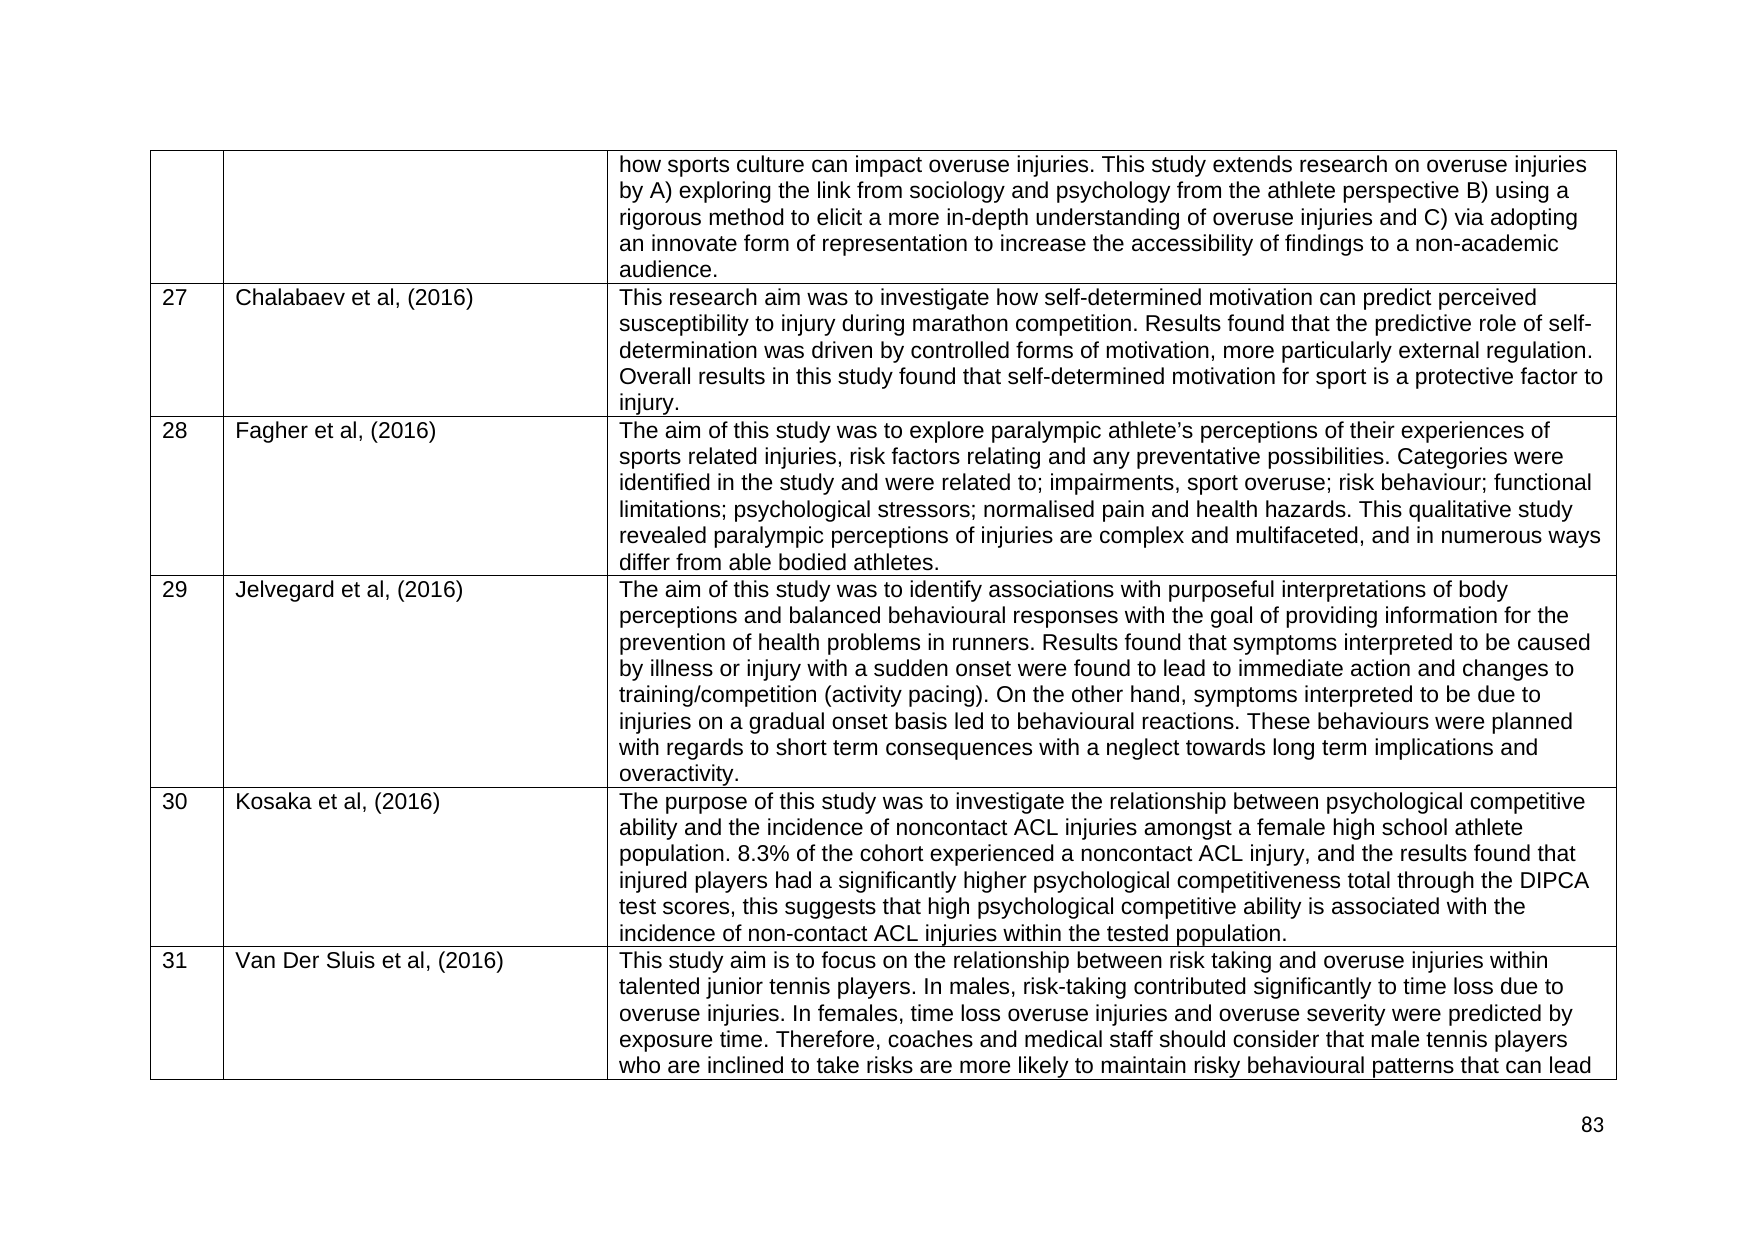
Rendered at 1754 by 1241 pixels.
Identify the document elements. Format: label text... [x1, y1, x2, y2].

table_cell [224, 151, 607, 283]
table_cell Jelvegard et al, (2016) [224, 576, 607, 787]
table_cell 31 [151, 947, 223, 1079]
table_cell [608, 151, 1616, 283]
table_cell Chalabaev et al, (2016) [224, 284, 607, 416]
table_cell Kosaka et al, (2016) [224, 788, 607, 946]
table_cell 30 [151, 788, 223, 946]
table_cell The purpose of this study was to investigate the relationship between psychological competitive ability and the incidence of noncontact ACL injuries amongst a female high school athlete population. 8.3% of the cohort experienced a noncontact ACL injury, and the results found that injured players had a significantly higher psychological competitiveness total through the DIPCA test scores, this suggests that high psychological competitive ability is associated with the incidence of non-contact ACL injuries within the tested population. [608, 788, 1616, 946]
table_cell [608, 947, 1616, 1079]
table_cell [224, 947, 607, 1079]
table_cell The aim of this study was to identify associations with purposeful interpretations of body perceptions and balanced behavioural responses with the goal of providing information for the prevention of health problems in runners. Results found that symptoms interpreted to be caused by illness or injury with a sudden onset were found to lead to immediate action and changes to training/competition (activity pacing). On the other hand, symptoms interpreted to be due to injuries on a gradual onset basis led to behavioural reactions. These behaviours were planned with regards to short term consequences with a neglect towards long term implications and overactivity. [608, 576, 1616, 787]
table_cell 29 [151, 576, 223, 787]
table_cell The aim of this study was to explore paralympic athlete’s perceptions of their experiences of sports related injuries, risk factors relating and any preventative possibilities. Categories were identified in the study and were related to; impairments, sport overuse; risk behaviour; functional limitations; psychological stressors; normalised pain and health hazards. This qualitative study revealed paralympic perceptions of injuries are complex and multifaceted, and in numerous ways differ from able bodied athletes. [608, 417, 1616, 575]
table_cell 28 [151, 417, 223, 575]
table_cell Fagher et al, (2016) [224, 417, 607, 575]
table_cell 26 [151, 151, 223, 283]
table_cell This research aim was to investigate how self-determined motivation can predict perceived susceptibility to injury during marathon competition. Results found that the predictive role of self-determination was driven by controlled forms of motivation, more particularly external regulation. Overall results in this study found that self-determined motivation for sport is a protective factor to injury. [608, 284, 1616, 416]
table_cell 27 [151, 284, 223, 416]
